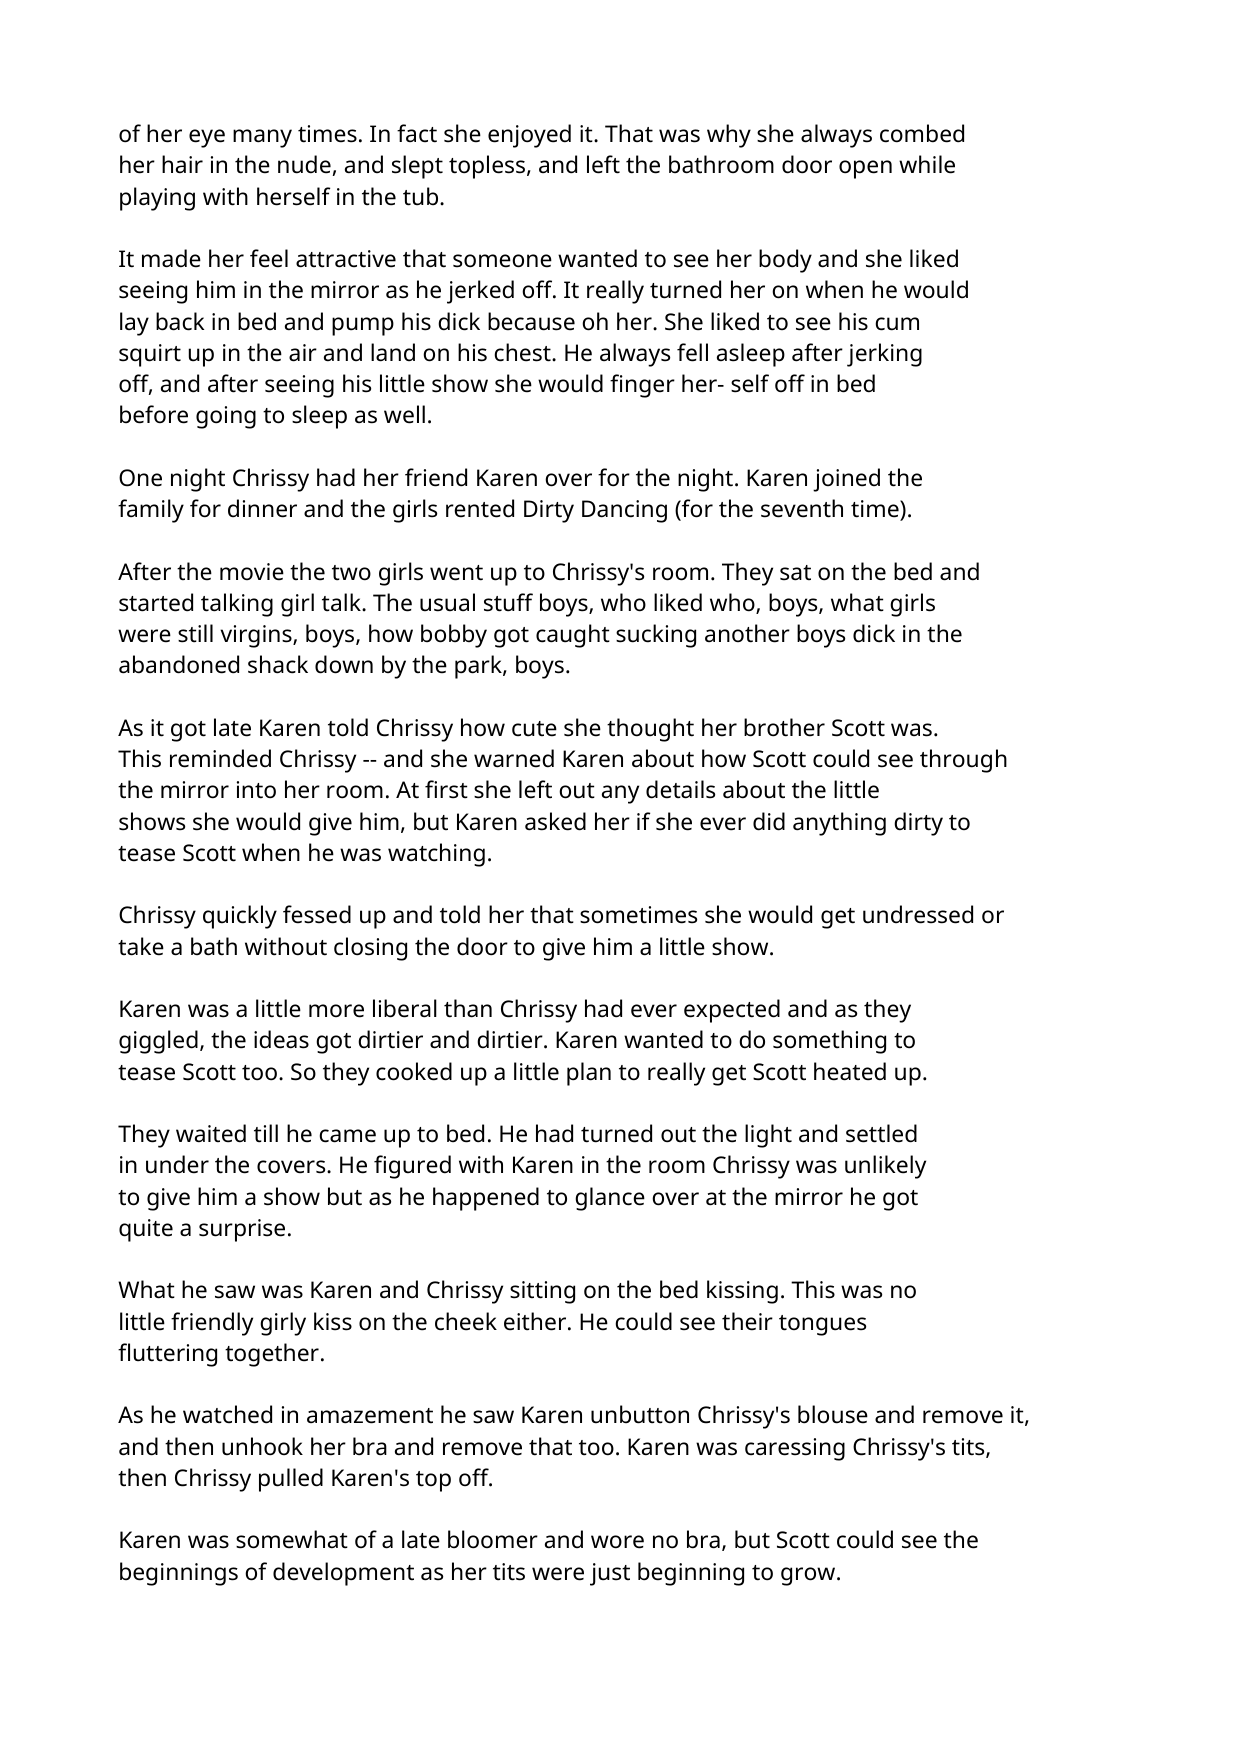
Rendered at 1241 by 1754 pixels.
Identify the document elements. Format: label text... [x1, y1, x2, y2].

text After the movie the two girls went up to Chrissy's room. They sat on the bed and [118, 556, 1122, 587]
text beginnings of development as her tits were just beginning to grow. [118, 1556, 1122, 1587]
text seeing him in the mirror as he jerked off. It really turned her on when he would [118, 274, 1122, 306]
text This reminded Chrissy -- and she warned Karen about how Scott could see through [118, 743, 1122, 774]
text Karen was a little more liberal than Chrissy had ever expected and as they [118, 993, 1122, 1024]
text It made her feel attractive that someone wanted to see her body and she liked [118, 243, 1122, 274]
text were still virgins, boys, how bobby got caught sucking another boys dick in the [118, 618, 1122, 649]
text the mirror into her room. At first she left out any details about the little [118, 774, 1122, 806]
text As he watched in amazement he saw Karen unbutton Chrissy's blouse and remove it, [118, 1399, 1122, 1431]
text to give him a show but as he happened to glance over at the mirror he got [118, 1181, 1122, 1212]
text playing with herself in the tub. [118, 181, 1122, 212]
text tease Scott too. So they cooked up a little plan to really get Scott heated up. [118, 1056, 1122, 1087]
text giggled, the ideas got dirtier and dirtier. Karen wanted to do something to [118, 1024, 1122, 1056]
text Chrissy quickly fessed up and told her that sometimes she would get undressed or [118, 899, 1122, 931]
text and then unhook her bra and remove that too. Karen was caressing Chrissy's tits, [118, 1431, 1122, 1462]
text started talking girl talk. The usual stuff boys, who liked who, boys, what girls [118, 587, 1122, 618]
text squirt up in the air and land on his chest. He always fell asleep after jerking [118, 337, 1122, 368]
text take a bath without closing the door to give him a little show. [118, 931, 1122, 962]
text What he saw was Karen and Chrissy sitting on the bed kissing. This was no [118, 1274, 1122, 1306]
text then Chrissy pulled Karen's top off. [118, 1462, 1122, 1493]
text tease Scott when he was watching. [118, 837, 1122, 868]
text They waited till he came up to bed. He had turned out the light and settled [118, 1118, 1122, 1149]
text lay back in bed and pump his dick because oh her. She liked to see his cum [118, 306, 1122, 337]
text off, and after seeing his little show she would finger her- self off in bed [118, 368, 1122, 399]
text before going to sleep as well. [118, 399, 1122, 431]
text One night Chrissy had her friend Karen over for the night. Karen joined the [118, 462, 1122, 493]
text Karen was somewhat of a late bloomer and wore no bra, but Scott could see the [118, 1524, 1122, 1556]
text little friendly girly kiss on the cheek either. He could see their tongues [118, 1306, 1122, 1337]
text in under the covers. He figured with Karen in the room Chrissy was unlikely [118, 1149, 1122, 1181]
text shows she would give him, but Karen asked her if she ever did anything dirty to [118, 806, 1122, 837]
text quite a surprise. [118, 1212, 1122, 1243]
text abandoned shack down by the park, boys. [118, 649, 1122, 681]
text fluttering together. [118, 1337, 1122, 1368]
text family for dinner and the girls rented Dirty Dancing (for the seventh time). [118, 493, 1122, 524]
text her hair in the nude, and slept topless, and left the bathroom door open while [118, 149, 1122, 181]
text As it got late Karen told Chrissy how cute she thought her brother Scott was. [118, 712, 1122, 743]
text of her eye many times. In fact she enjoyed it. That was why she always combed [118, 118, 1122, 149]
